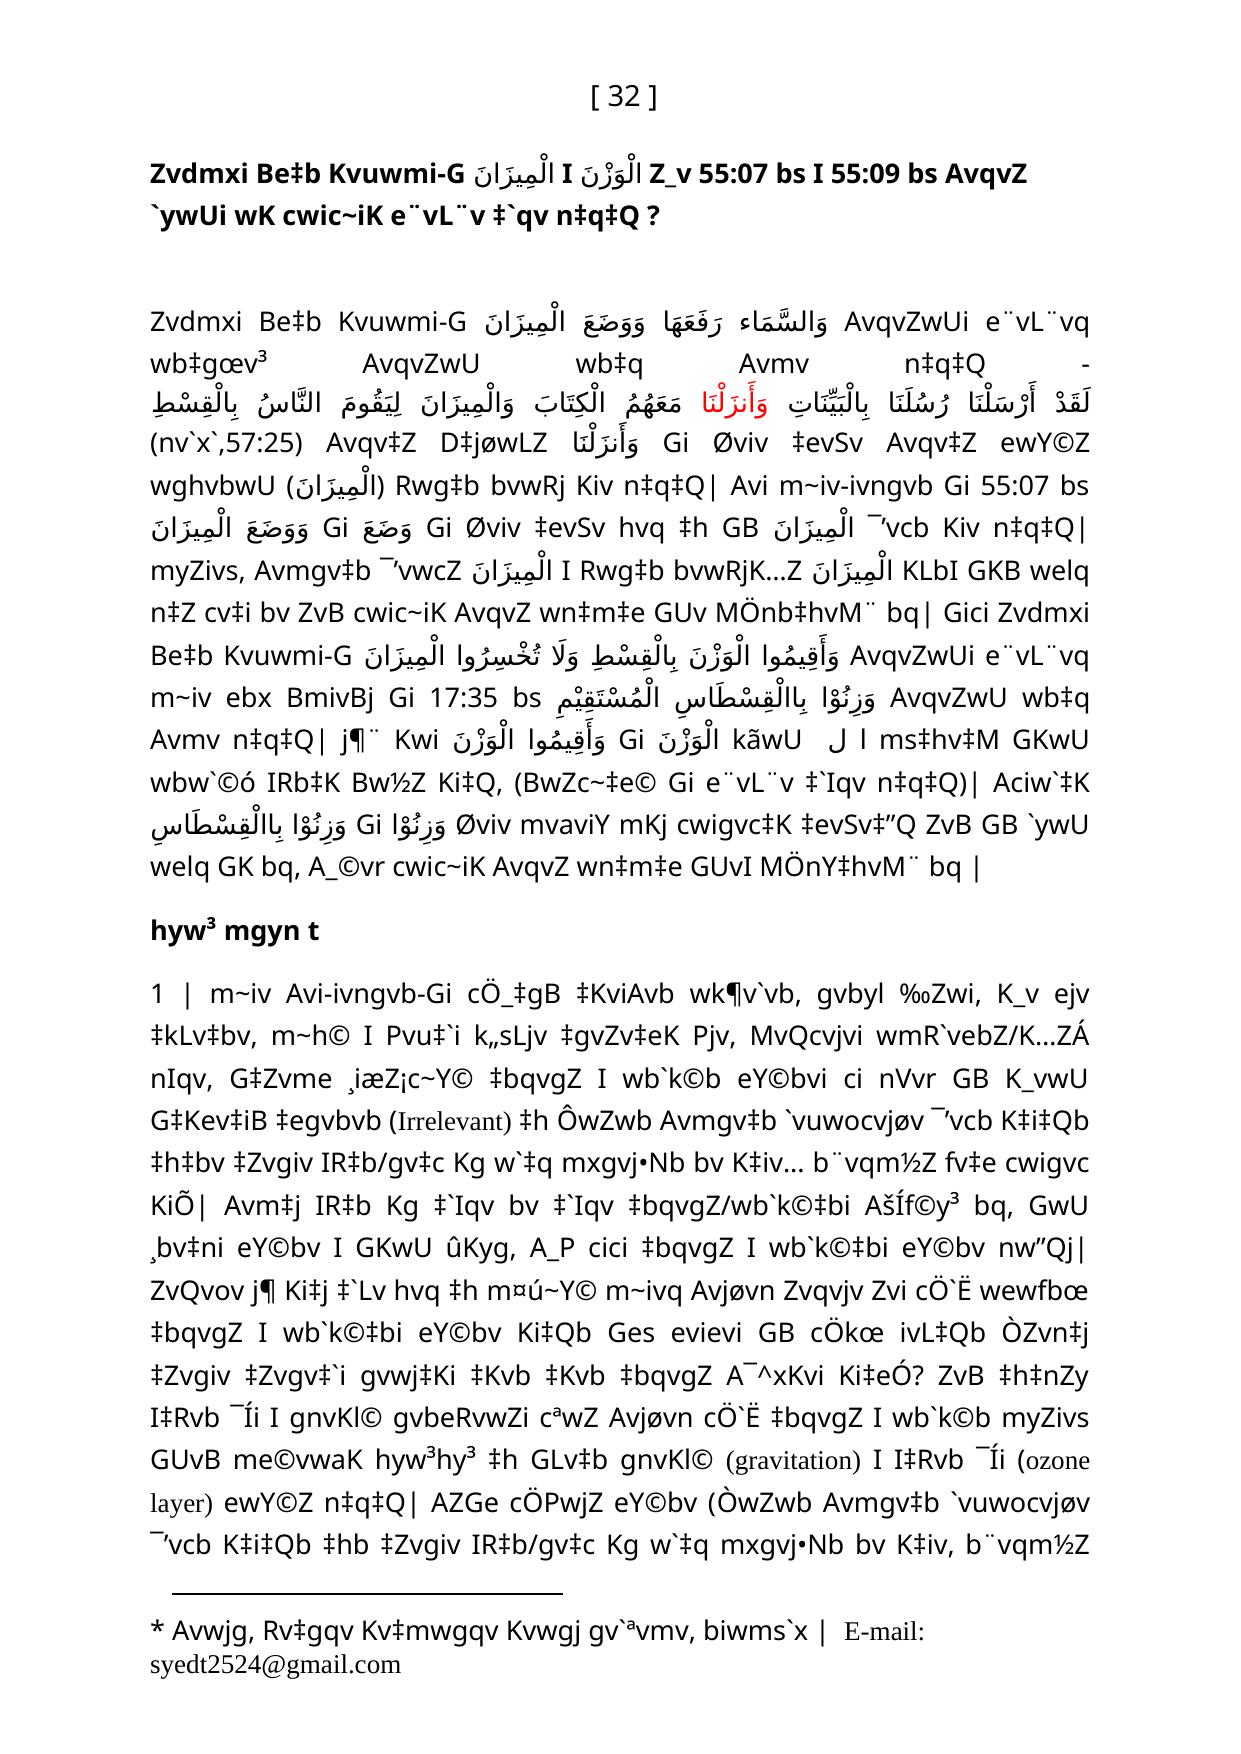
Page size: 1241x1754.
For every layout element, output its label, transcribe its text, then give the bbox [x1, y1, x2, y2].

text Zvdmxi Be‡b Kvuwmi-G وَالسَّمَاء رَفَعَهَا وَوَضَعَ الْمِيزَانَ AvqvZwUi e¨vL¨vq wb‡gœv³ AvqvZwU wb‡q Avmv n‡q‡Q - لَقَدْ أَرْسَلْنَا رُسُلَنَا بِالْبَيِّنَاتِ وَأَنزَلْنَا مَعَهُمُ الْكِتَابَ وَالْمِيزَانَ لِيَقُومَ النَّاسُ بِالْقِسْطِ (nv`x`,57:25) Avqv‡Z D‡jøwLZ وَأَنزَلْنَا Gi Øviv ‡evSv Avqv‡Z ewY©Z wghvbwU (الْمِيزَانَ) Rwg‡b bvwRj Kiv n‡q‡Q| Avi m~iv-ivngvb Gi 55:07 bs وَوَضَعَ الْمِيزَانَ Gi وَضَعَ Gi Øviv ‡evSv hvq ‡h GB الْمِيزَانَ ¯’vcb Kiv n‡q‡Q| myZivs, Avmgv‡b ¯’vwcZ الْمِيزَانَ I Rwg‡b bvwRjK…Z الْمِيزَانَ KLbI GKB welq n‡Z cv‡i bv ZvB cwic~iK AvqvZ wn‡m‡e GUv MÖnb‡hvM¨ bq| Gici Zvdmxi Be‡b Kvuwmi-G وَأَقِيمُوا الْوَزْنَ بِالْقِسْطِ وَلَا تُخْسِرُوا الْمِيزَانَ AvqvZwUi e¨vL¨vq m~iv ebx BmivBj Gi 17:35 bs وَزِنُوْا بِاالْقِسْطَاسِ الْمُسْتَقِيْمِ AvqvZwU wb‡q Avmv n‡q‡Q| j¶¨ Kwi وَأَقِيمُوا الْوَزْنَ Gi الْوَزْنَ kãwU ا ل ms‡hv‡M GKwU wbw`©ó IRb‡K Bw½Z Ki‡Q, (BwZc~‡e© Gi e¨vL¨v ‡`Iqv n‡q‡Q)| Aciw`‡K وَزِنُوْا بِاالْقِسْطَاسِ Gi وَزِنُوْا Øviv mvaviY mKj cwigvc‡K ‡evSv‡”Q ZvB GB `ywU welq GK bq, A_©vr cwic~iK AvqvZ wn‡m‡e GUvI MÖnY‡hvM¨ bq | [150, 302, 1090, 885]
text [150, 974, 1090, 1562]
text Zvdmxi Be‡b Kvuwmi-G الْمِيزَانَ I الْوَزْنَ Z_v 55:07 bs I 55:09 bs AvqvZ `ywUi wK cwic~iK e¨vL¨v ‡`qv n‡q‡Q ? [150, 154, 1090, 234]
text hyw³ mgyn t [150, 911, 1090, 948]
